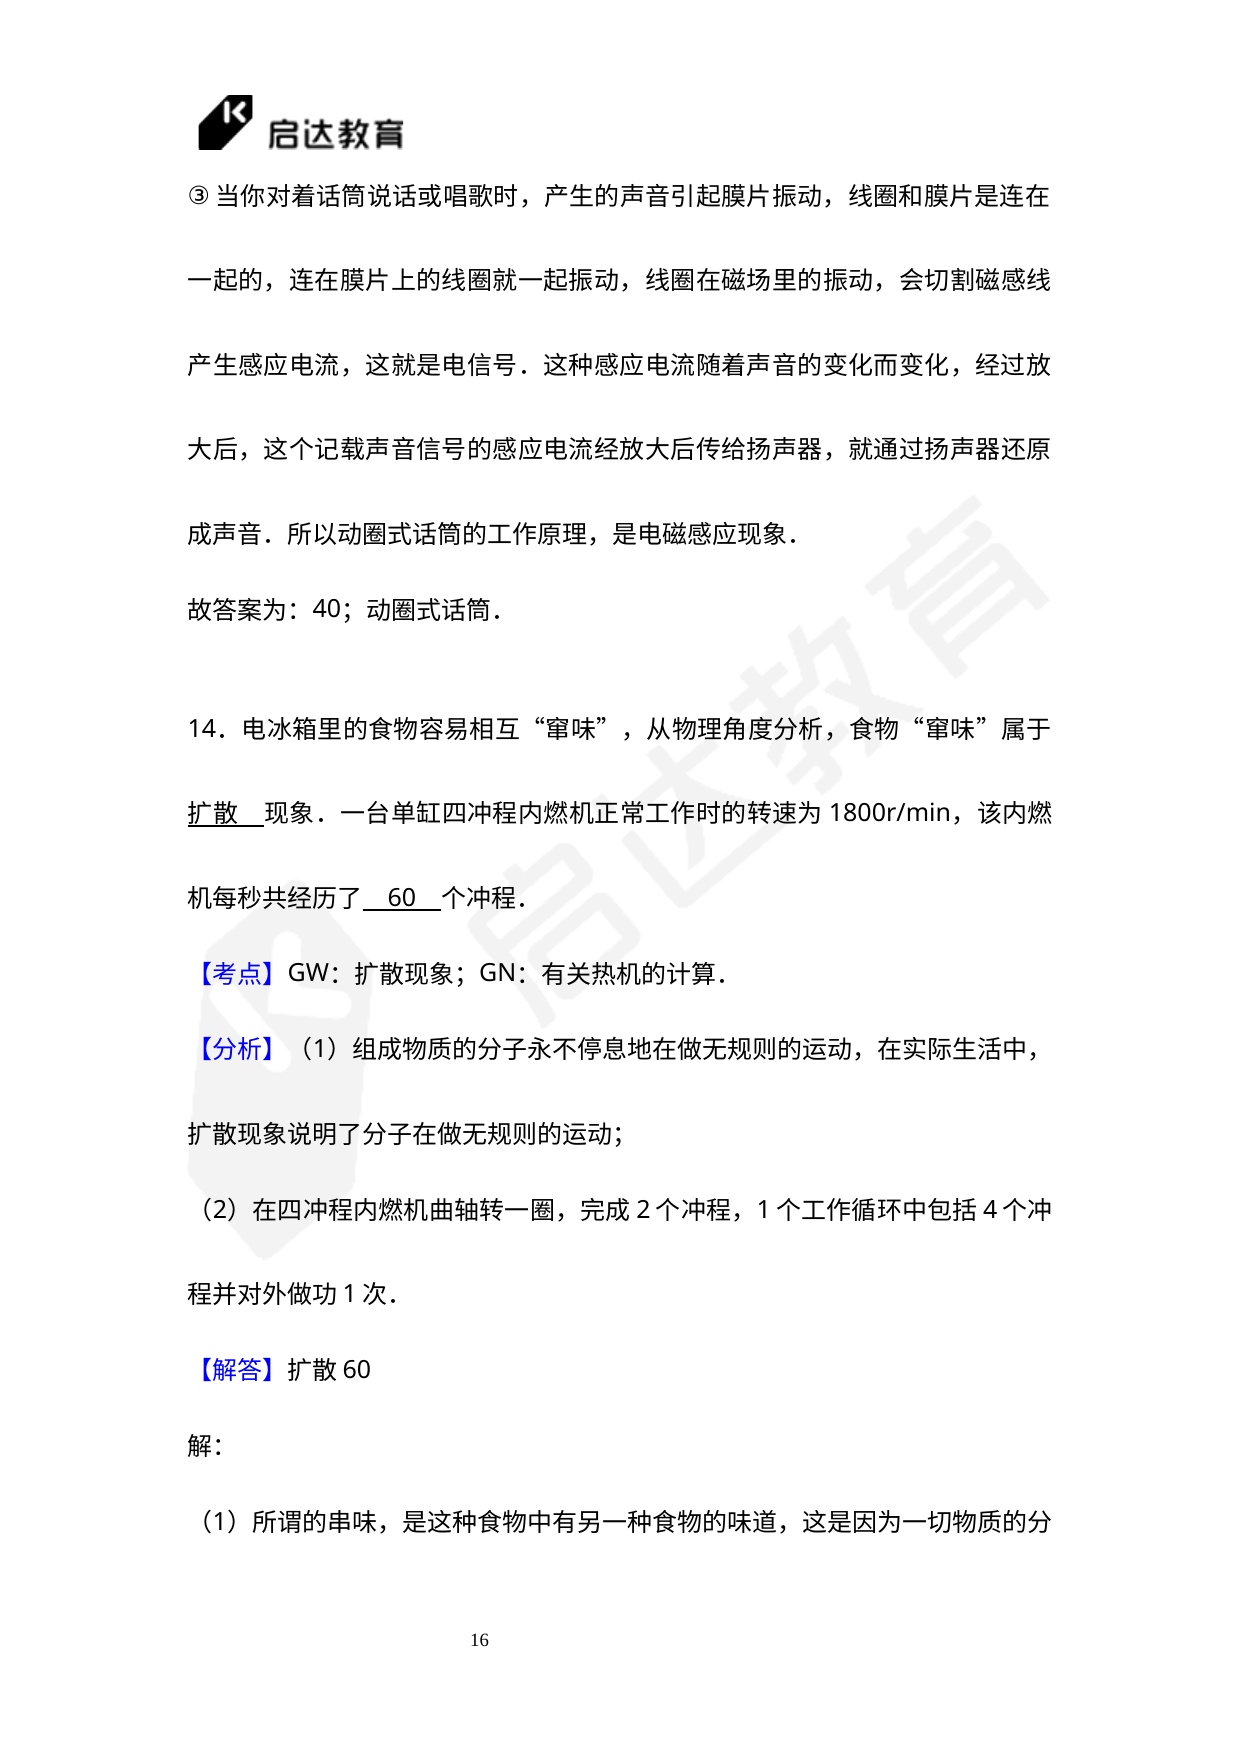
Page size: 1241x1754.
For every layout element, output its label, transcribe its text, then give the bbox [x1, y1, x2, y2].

text （1）所谓的串味，是这种食物中有另一种食物的味道，这是因为一切物质的分子总在不停地做无规则的运动，所以组成这种食物的部分分子会运动到了另一种食物中而造成食物“窜味”，这是一种扩散现象； [187, 1488, 1053, 1553]
text 【解答】扩散60 [187, 1336, 1053, 1401]
text 【考点】GW：扩散现象；GN：有关热机的计算． [187, 940, 1053, 1005]
text 解： [187, 1412, 1053, 1477]
text ③当你对着话筒说话或唱歌时，产生的声音引起膜片振动，线圈和膜片是连在一起的，连在膜片上的线圈就一起振动，线圈在磁场里的振动，会切割磁感线产生感应电流，这就是电信号．这种感应电流随着声音的变化而变化，经过放大后，这个记载声音信号的感应电流经放大后传给扬声器，就通过扬声器还原成声音．所以动圈式话筒的工作原理，是电磁感应现象． [187, 162, 1053, 565]
text （2）在四冲程内燃机曲轴转一圈，完成2个冲程，1个工作循环中包括4个冲程并对外做功1次． [187, 1176, 1053, 1325]
text 14．电冰箱里的食物容易相互“窜味”，从物理角度分析，食物“窜味”属于 扩散 现象．一台单缸四冲程内燃机正常工作时的转速为1800r/min，该内燃机每秒共经历了 60 个冲程． [187, 695, 1053, 929]
picture [198, 95, 404, 150]
text 故答案为：40；动圈式话筒． [187, 576, 1053, 641]
text 【分析】（1）组成物质的分子永不停息地在做无规则的运动，在实际生活中，扩散现象说明了分子在做无规则的运动； [187, 1016, 1053, 1165]
